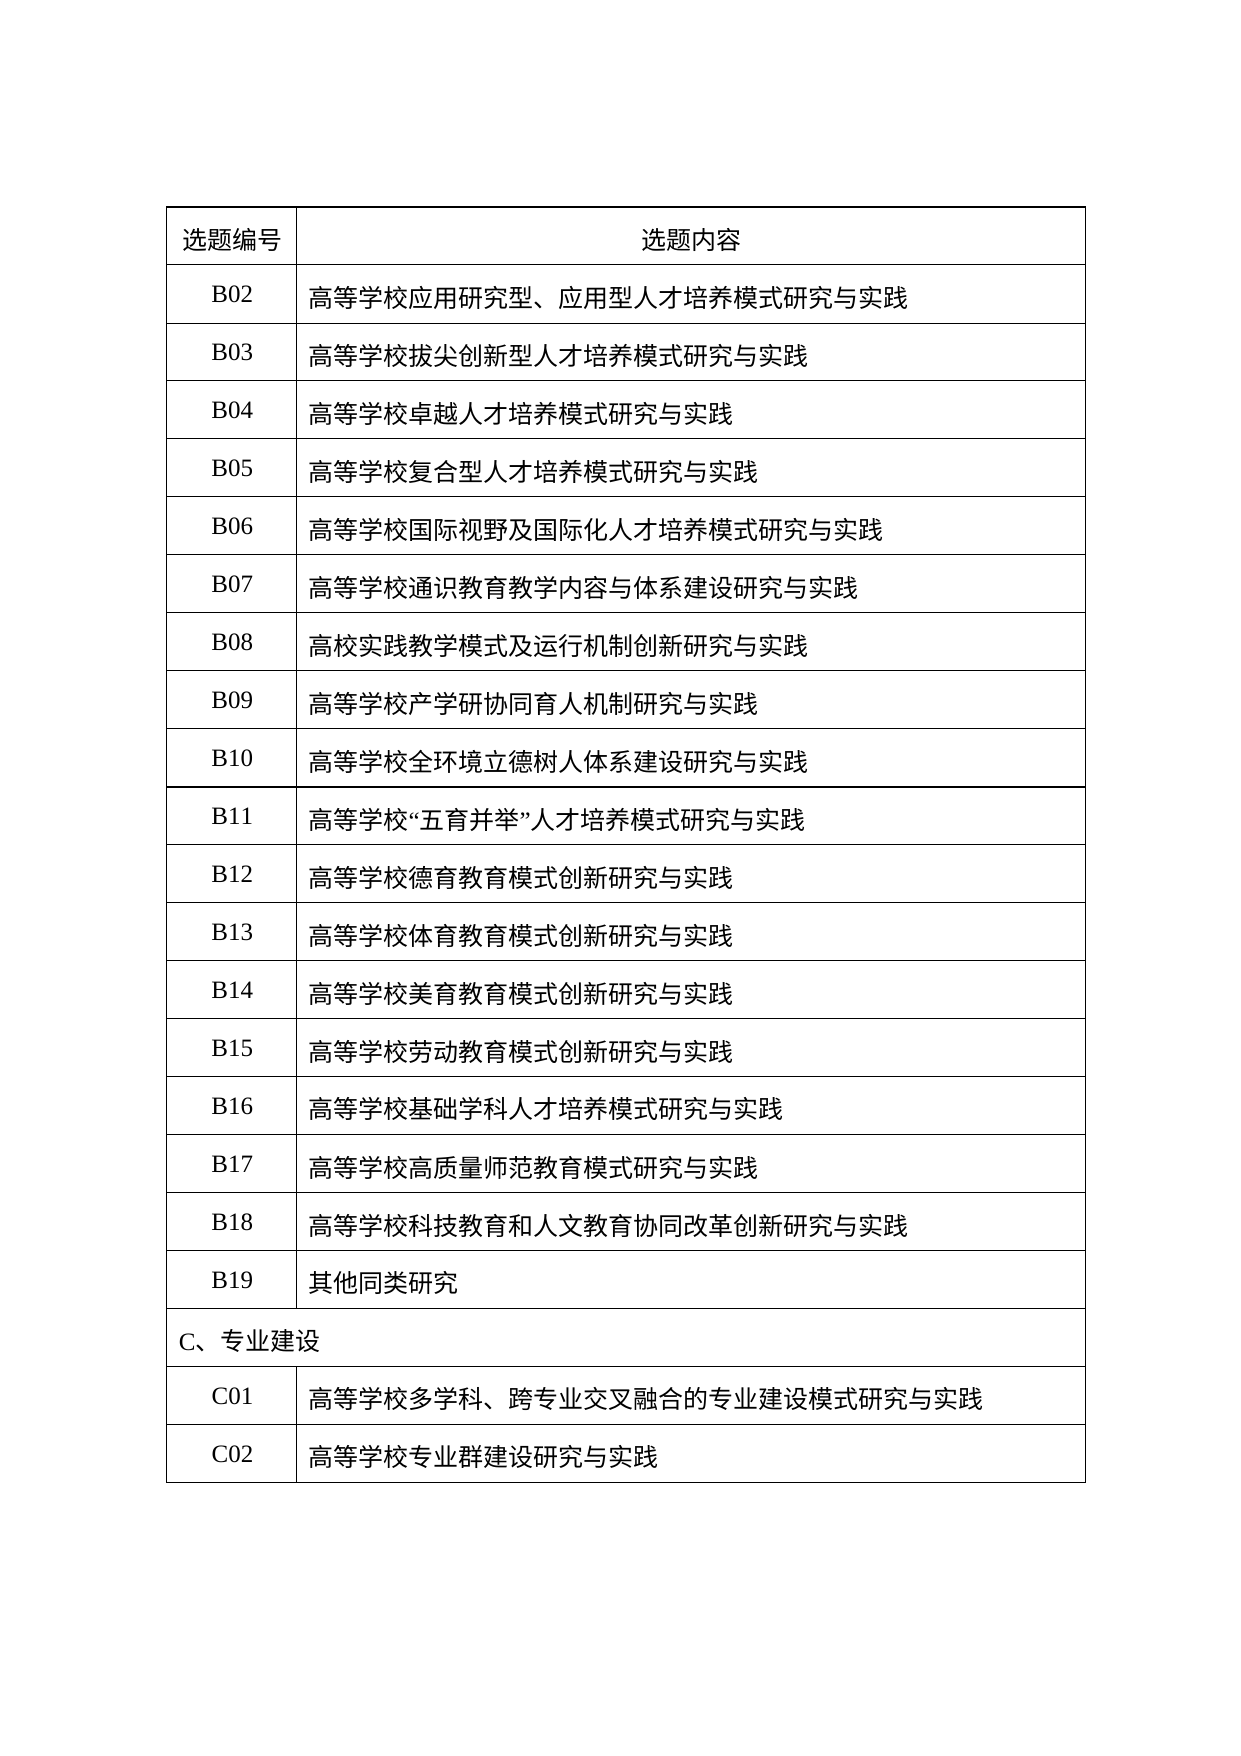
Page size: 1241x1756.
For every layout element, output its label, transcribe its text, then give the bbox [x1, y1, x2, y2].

table_header 选题内容 [297, 208, 1085, 264]
table_cell 高等学校美育教育模式创新研究与实践 [297, 961, 1085, 1018]
table_cell B05 [167, 439, 296, 496]
table_cell B06 [167, 497, 296, 554]
table_cell B17 [167, 1135, 296, 1192]
table_cell 高等学校多学科、跨专业交叉融合的专业建设模式研究与实践 [297, 1367, 1085, 1424]
table_cell B14 [167, 961, 296, 1018]
table_cell 高等学校劳动教育模式创新研究与实践 [297, 1019, 1085, 1076]
table_cell 高等学校拔尖创新型人才培养模式研究与实践 [297, 324, 1085, 380]
table_cell 高等学校通识教育教学内容与体系建设研究与实践 [297, 555, 1085, 612]
table_cell 高等学校体育教育模式创新研究与实践 [297, 903, 1085, 960]
table_cell 高等学校应用研究型、应用型人才培养模式研究与实践 [297, 265, 1085, 322]
table_cell B03 [167, 324, 296, 380]
table_cell B04 [167, 381, 296, 438]
table_cell C01 [167, 1367, 296, 1424]
table_cell 高等学校科技教育和人文教育协同改革创新研究与实践 [297, 1193, 1085, 1250]
table_cell 高等学校“五育并举”人才培养模式研究与实践 [297, 788, 1085, 844]
table_cell 高等学校高质量师范教育模式研究与实践 [297, 1135, 1085, 1192]
table_cell B10 [167, 729, 296, 786]
table_cell B13 [167, 903, 296, 960]
table_cell B09 [167, 671, 296, 728]
table_cell B18 [167, 1193, 296, 1250]
table_cell 高等学校产学研协同育人机制研究与实践 [297, 671, 1085, 728]
table_cell 其他同类研究 [297, 1251, 1085, 1308]
table_cell B08 [167, 613, 296, 670]
table_cell B11 [167, 788, 296, 844]
table_header 选题编号 [167, 208, 296, 264]
table_cell 高等学校复合型人才培养模式研究与实践 [297, 439, 1085, 496]
table_cell 高等学校卓越人才培养模式研究与实践 [297, 381, 1085, 438]
table_cell B16 [167, 1077, 296, 1134]
table_cell 高等学校全环境立德树人体系建设研究与实践 [297, 729, 1085, 786]
table_cell 高等学校基础学科人才培养模式研究与实践 [297, 1077, 1085, 1134]
table_cell C02 [167, 1425, 296, 1482]
table_cell C、专业建设 [167, 1309, 1085, 1366]
table_cell B15 [167, 1019, 296, 1076]
table_cell B07 [167, 555, 296, 612]
table_cell B12 [167, 845, 296, 902]
table_cell 高校实践教学模式及运行机制创新研究与实践 [297, 613, 1085, 670]
table_cell 高等学校国际视野及国际化人才培养模式研究与实践 [297, 497, 1085, 554]
table_cell 高等学校专业群建设研究与实践 [297, 1425, 1085, 1482]
table_cell B02 [167, 265, 296, 322]
table_cell 高等学校德育教育模式创新研究与实践 [297, 845, 1085, 902]
table_cell B19 [167, 1251, 296, 1308]
